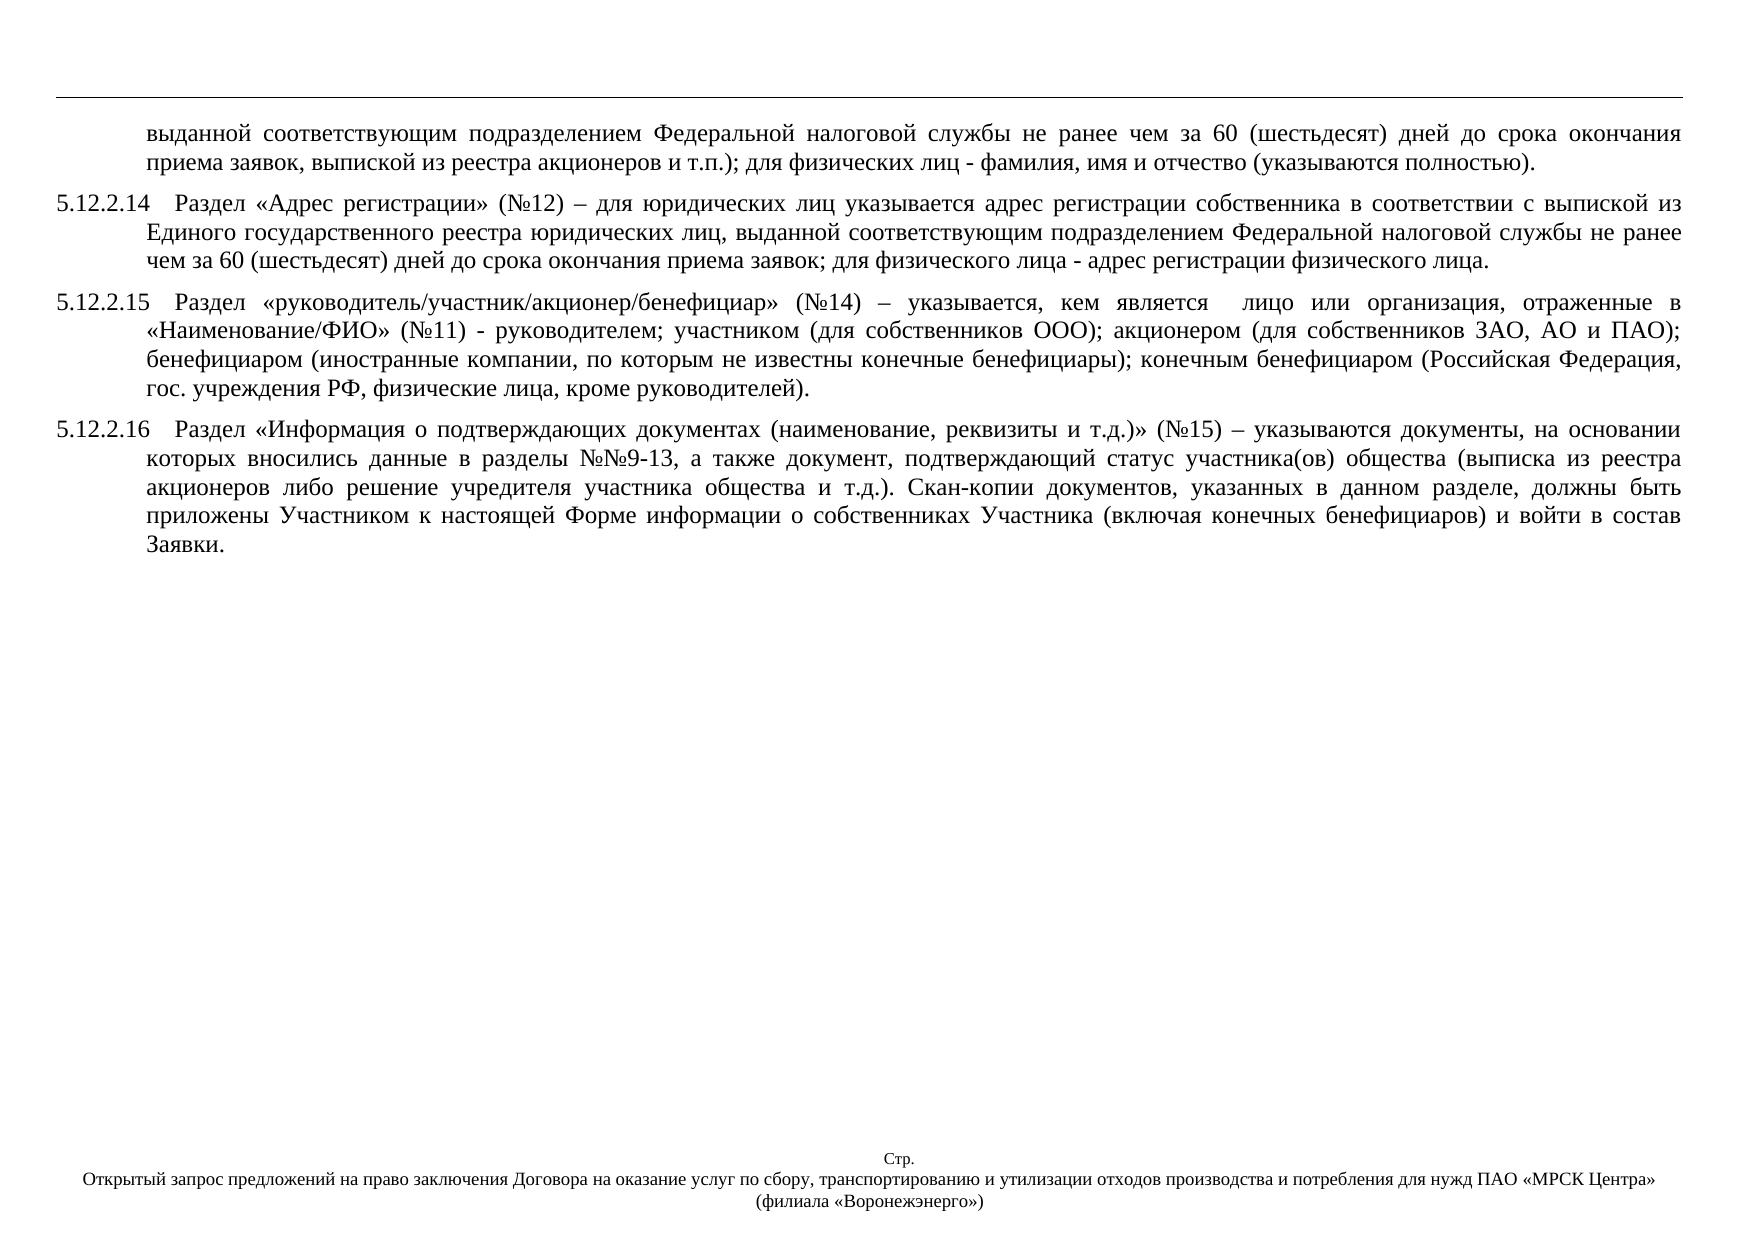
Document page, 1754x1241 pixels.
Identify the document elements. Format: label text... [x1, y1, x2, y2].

list Раздел «руководитель/участник/акционер/бенефициар» (№14) – указывается, кем является лицо или организация, отраженные в «Наименование/ФИО» (№11) - руководителем; участником (для собственников ООО); акционером (для собственников ЗАО, АО и ПАО); бенефициаром (иностранные компании, по которым не известны конечные бенефициары); конечным бенефициаром (Российская Федерация, гос. учреждения РФ, физические лица, кроме руководителей). [56, 287, 1683, 402]
list Раздел «Информация о подтверждающих документах (наименование, реквизиты и т.д.)» (№15) – указываются документы, на основании которых вносились данные в разделы №№9-13, а также документ, подтверждающий статус участника(ов) общества (выписка из реестра акционеров либо решение учредителя участника общества и т.д.). Скан-копии документов, указанных в данном разделе, должны быть приложены Участником к настоящей Форме информации о собственниках Участника (включая конечных бенефициаров) и войти в состав Заявки. [56, 414, 1683, 558]
list Раздел «Адрес регистрации» (№12) – для юридических лиц указывается адрес регистрации собственника в соответствии с выпиской из Единого государственного реестра юридических лиц, выданной соответствующим подразделением Федеральной налоговой службы не ранее чем за 60 (шестьдесят) дней до срока окончания приема заявок; для физического лица - адрес регистрации физического лица. [56, 188, 1683, 274]
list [56, 118, 1683, 176]
